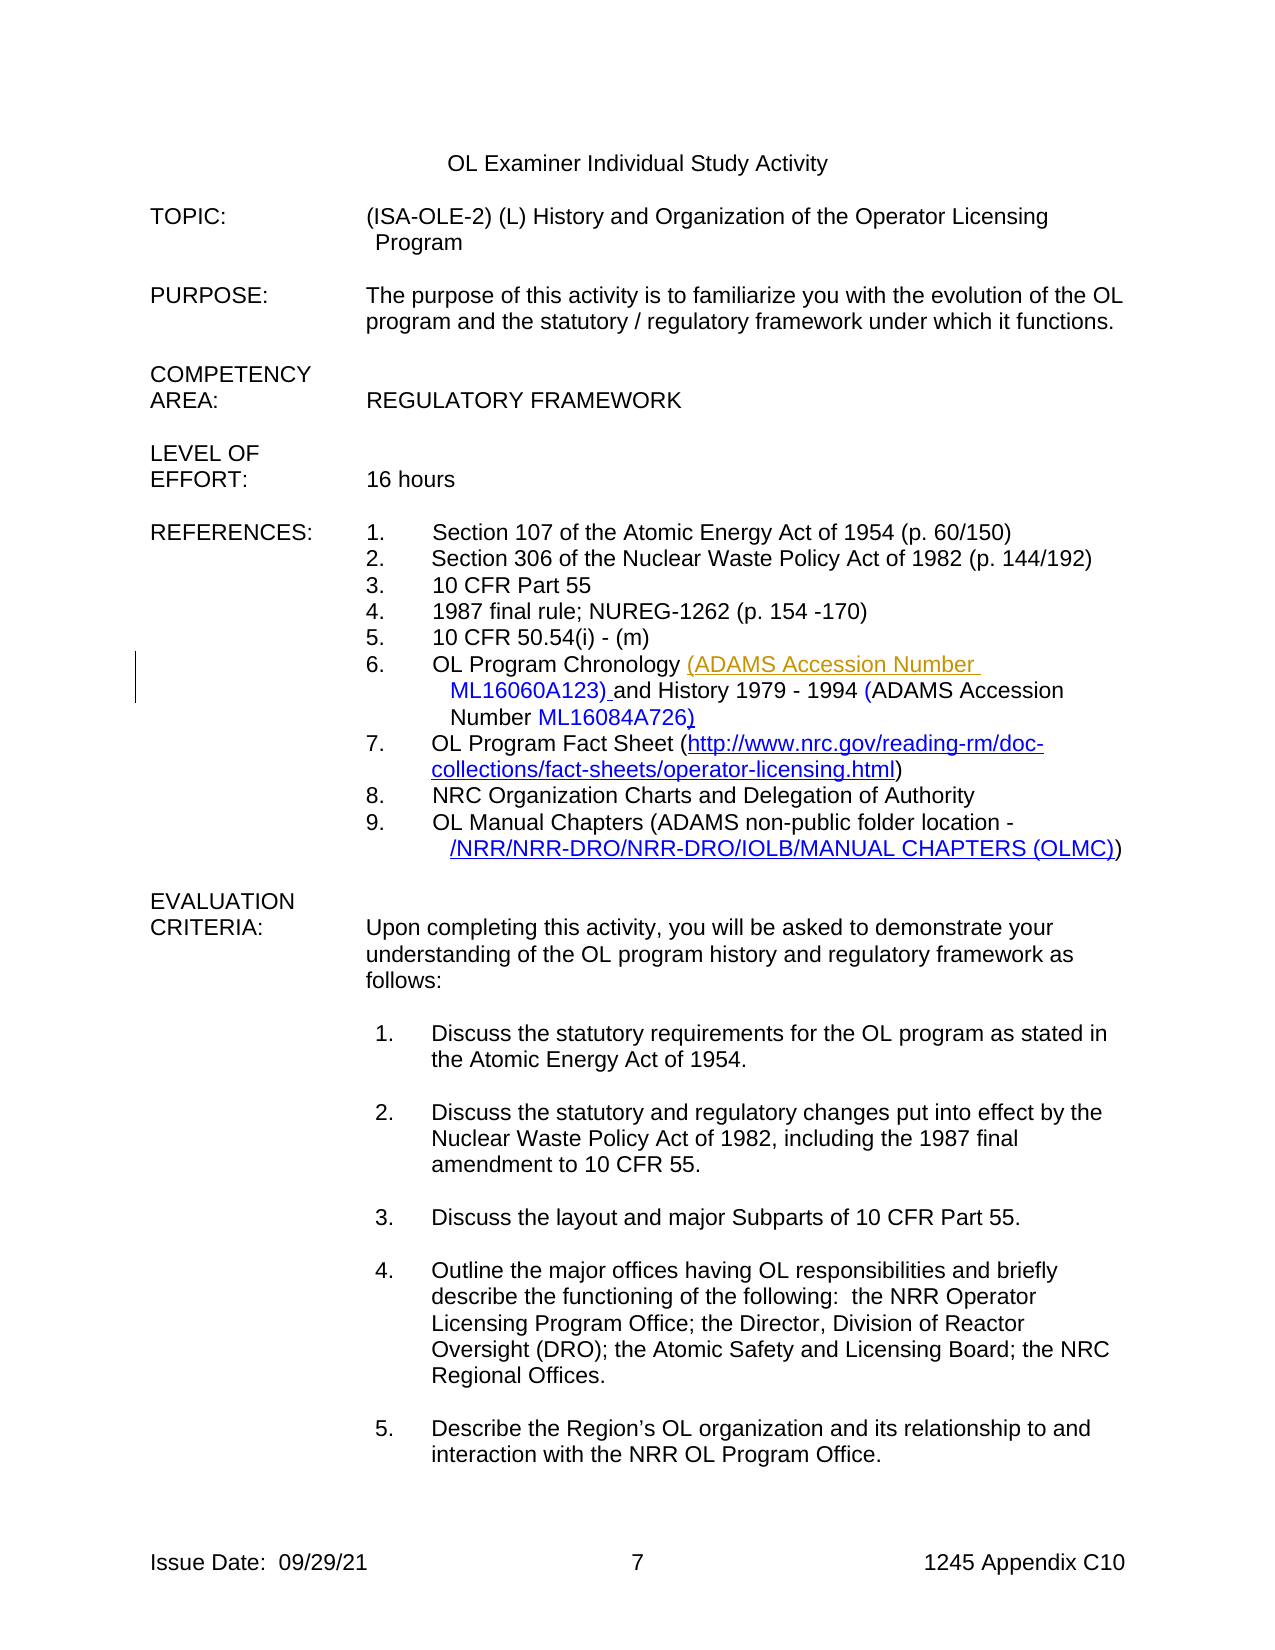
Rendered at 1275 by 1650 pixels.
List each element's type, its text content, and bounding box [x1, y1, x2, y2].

list OL Manual Chapters (ADAMS non-public folder location - /NRR/NRR-DRO/NRR-DRO/IOLB/MANUAL CHAPTERS (OLMC)) [366, 809, 1125, 862]
list 10 CFR Part 55 [366, 572, 1125, 598]
text TOPIC: (ISA-OLE-2) (L) History and Organization of the Operator Licensing Program [150, 203, 1125, 255]
list 1987 final rule; NUREG-1262 (p. 154 -170) [366, 598, 1125, 624]
list Discuss the layout and major Subparts of 10 CFR Part 55. [375, 1204, 1125, 1231]
text CRITERIA: Upon completing this activity, you will be asked to demonstrate your understanding of the OL program history and regulatory framework as follows: [150, 914, 1125, 993]
text EFFORT: 16 hours [150, 466, 1125, 493]
list Outline the major offices having OL responsibilities and briefly describe the functioning of the following: the NRR Operator Licensing Program Office; the Director, Division of Reactor Oversight (DRO); the Atomic Safety and Licensing Board; the NRC Regional Offices. [375, 1257, 1125, 1389]
list NRC Organization Charts and Delegation of Authority [366, 782, 1125, 809]
text COMPETENCY [150, 361, 1125, 387]
text EVALUATION [150, 888, 1125, 914]
text LEVEL OF [150, 440, 1125, 466]
list Section 306 of the Nuclear Waste Policy Act of 1982 (p. 144/192) [366, 545, 1125, 572]
text AREA: REGULATORY FRAMEWORK [150, 387, 1125, 413]
text OL Examiner Individual Study Activity [150, 150, 1125, 176]
list Discuss the statutory and regulatory changes put into effect by the Nuclear Waste Policy Act of 1982, including the 1987 final amendment to 10 CFR 55. [375, 1099, 1125, 1178]
list Discuss the statutory requirements for the OL program as stated in the Atomic Energy Act of 1954. [375, 1020, 1125, 1072]
list Describe the Region’s OL organization and its relationship to and interaction with the NRR OL Program Office. [375, 1415, 1125, 1468]
list 10 CFR 50.54(i) - (m) [366, 624, 1125, 651]
list OL Program Chronology ML16060A123) and History 1979 - 1994 (ADAMS Accession Number ML16084A726) [366, 651, 1125, 730]
text REFERENCES: 1. Section 107 of the Atomic Energy Act of 1954 (p. 60/150) [150, 519, 1125, 545]
list OL Program Fact Sheet (http://www.nrc.gov/reading-rm/doc-collections/fact-sheets/operator-licensing.html) [366, 730, 1125, 782]
text PURPOSE: The purpose of this activity is to familiarize you with the evolution of the OL program and the statutory / regulatory framework under which it functions. [150, 282, 1125, 334]
